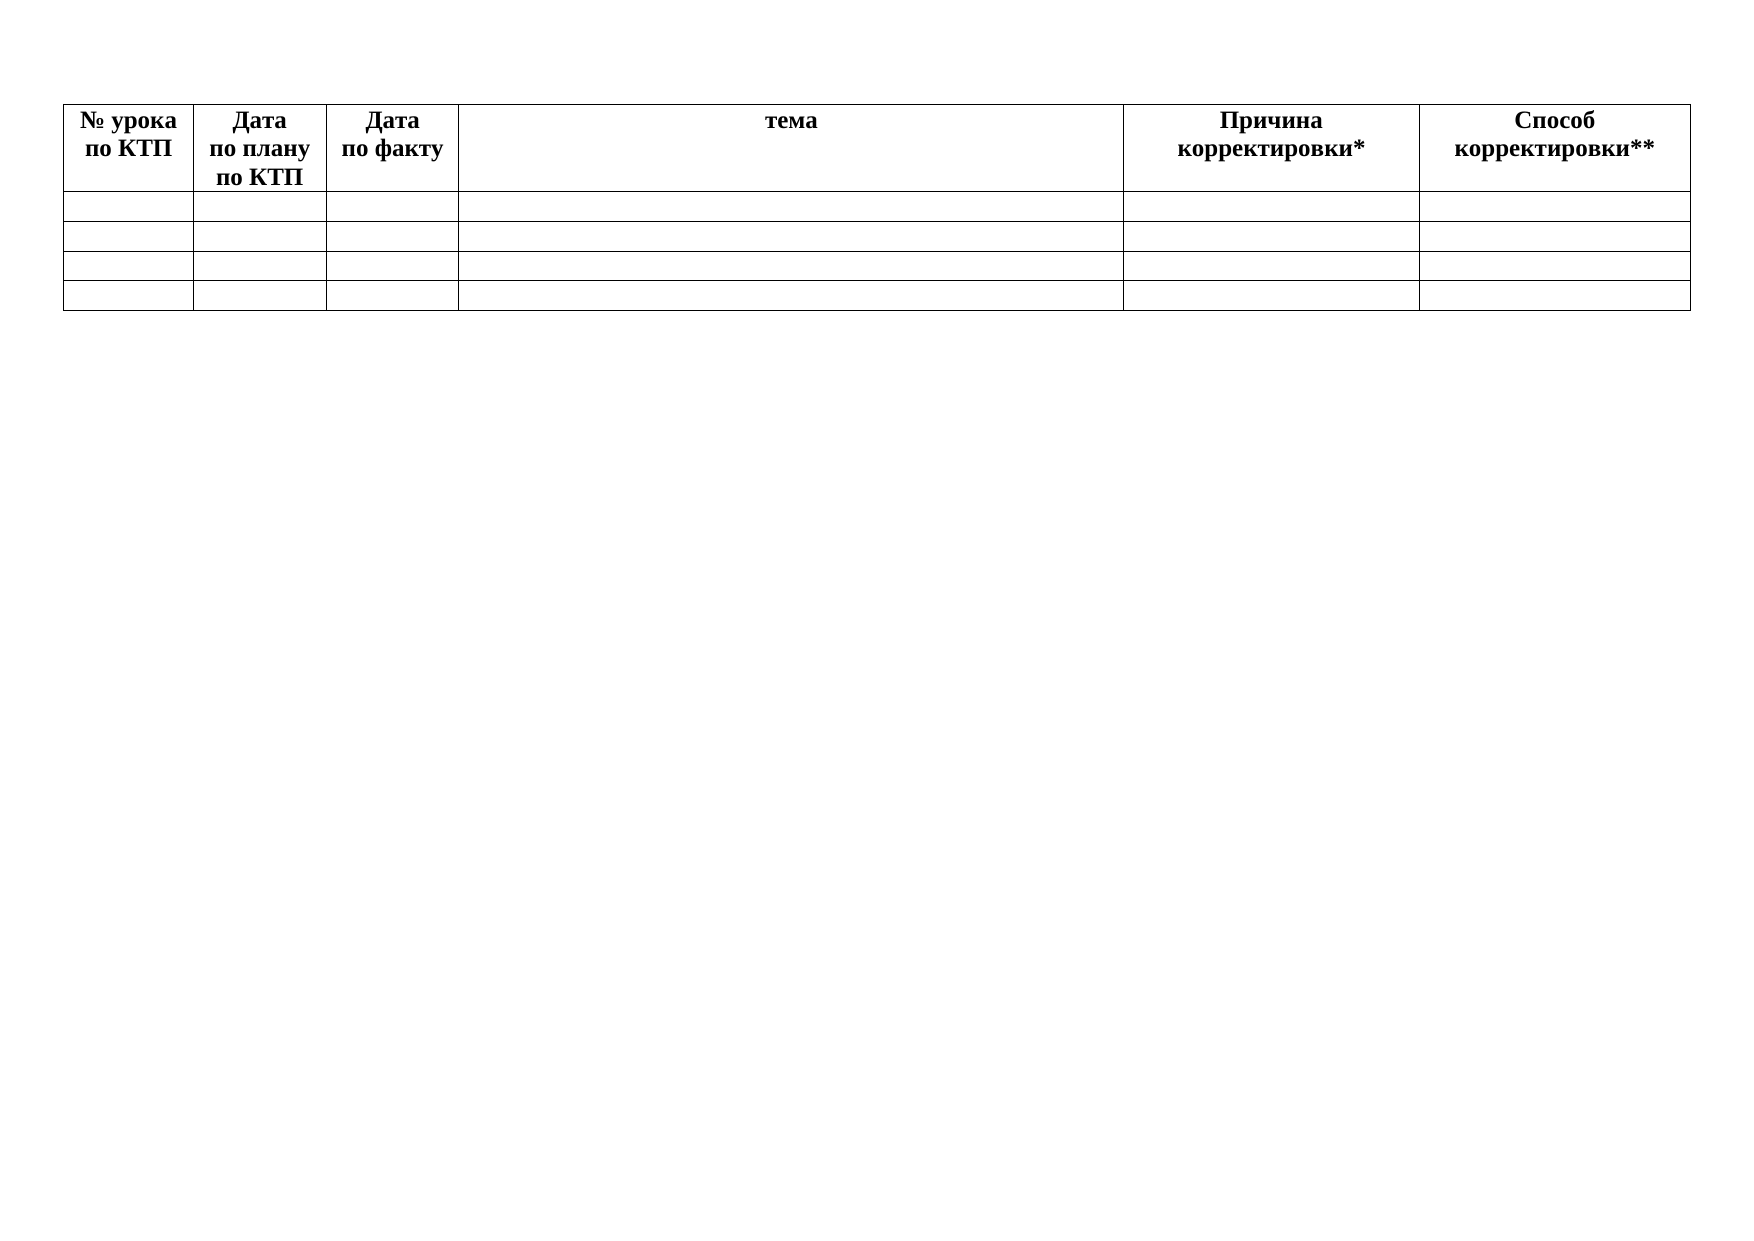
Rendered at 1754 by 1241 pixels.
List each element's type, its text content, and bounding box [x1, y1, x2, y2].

table_cell [459, 222, 1123, 251]
table_cell [1420, 252, 1690, 280]
table_header № урока по КТП [64, 105, 193, 191]
table_header Дата по плану по КТП [194, 105, 326, 191]
table_cell [64, 252, 193, 280]
table_cell [459, 252, 1123, 280]
table_cell [459, 281, 1123, 310]
table_cell [1124, 281, 1419, 310]
table_cell [1124, 222, 1419, 251]
table_cell [327, 281, 458, 310]
table_cell [1124, 192, 1419, 221]
table_cell [459, 192, 1123, 221]
table_cell [194, 252, 326, 280]
table_cell [1124, 252, 1419, 280]
table_cell [1420, 222, 1690, 251]
table_cell [327, 192, 458, 221]
table_cell [327, 252, 458, 280]
table_cell [194, 222, 326, 251]
table_cell [64, 281, 193, 310]
table_cell [1420, 281, 1690, 310]
table_cell [194, 281, 326, 310]
table_cell [1420, 192, 1690, 221]
table_header Способ корректировки** [1420, 105, 1690, 191]
table_header тема [459, 105, 1123, 191]
table_cell [194, 192, 326, 221]
table_cell [64, 192, 193, 221]
table_header Причина корректировки* [1124, 105, 1419, 191]
table_cell [64, 222, 193, 251]
table_header Дата по факту [327, 105, 458, 191]
table_cell [327, 222, 458, 251]
